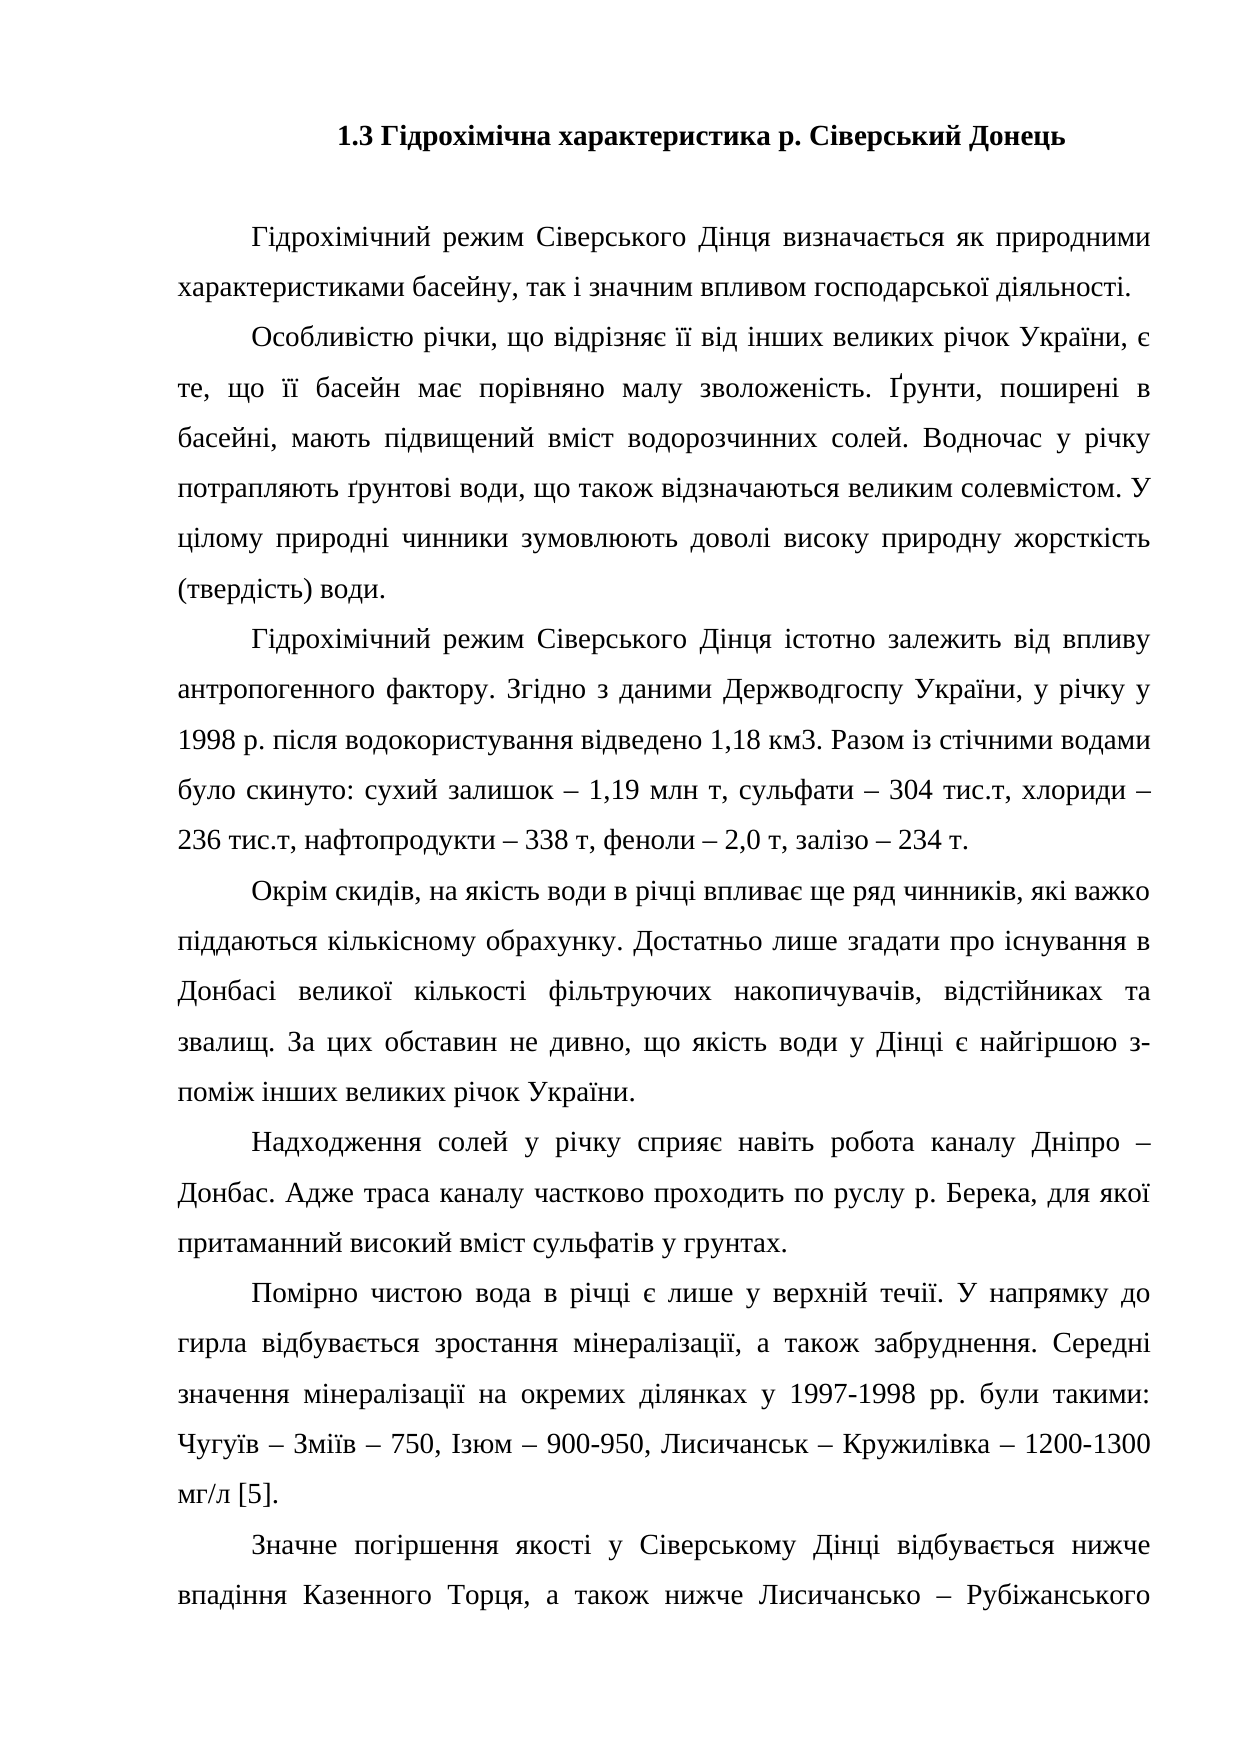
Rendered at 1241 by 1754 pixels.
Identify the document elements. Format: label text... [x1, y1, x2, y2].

text Надходження солей у річку сприяє навіть робота каналу Дніпро – Донбас. Адже траса каналу частково проходить по руслу р. Берека, для якої притаманний високий вміст сульфатів у грунтах. [177, 1124, 1152, 1258]
text Гідрохімічний режим Сіверського Дінця істотно залежить від впливу антропогенного фактору. Згідно з даними Держводгоспу України, у річку у 1998 р. після водокористування відведено 1,18 км3. Разом із стічними водами було скинуто: сухий залишок – 1,19 млн т, сульфати – 304 тис.т, хлориди – 236 тис.т, нафтопродукти – 338 т, феноли – 2,0 т, залізо – 234 т. [177, 621, 1152, 856]
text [177, 1527, 1152, 1611]
text Окрім скидів, на якість води в річці впливає ще ряд чинників, які важко піддаються кількісному обрахунку. Достатньо лише згадати про існування в Донбасі великої кількості фільтруючих накопичувачів, відстійниках та звалищ. За цих обставин не дивно, що якість води у Дінці є найгіршою з-поміж інших великих річок України. [177, 873, 1152, 1108]
text Особливістю річки, що відрізняє її від інших великих річок України, є те, що її басейн має порівняно малу зволоженість. Ґрунти, поширені в басейні, мають підвищений вміст водорозчинних солей. Водночас у річку потрапляють ґрунтові води, що також відзначаються великим солевмістом. У цілому природні чинники зумовлюють доволі високу природну жорсткість (твердість) води. [177, 319, 1152, 604]
text Помірно чистою вода в річці є лише у верхній течії. У напрямку до гирла відбувається зростання мінералізації, а також забруднення. Середні значення мінералізації на окремих ділянках у 1997-1998 рр. були такими: Чугуїв – Зміїв – 750, Ізюм – 900-950, Лисичанськ – Кружилівка – 1200-1300 мг/л [5]. [177, 1275, 1152, 1510]
text Гідрохімічний режим Сіверського Дінця визначається як природними характеристиками басейну, так і значним впливом господарської діяльності. [177, 219, 1152, 303]
text 1.3 Гідрохімічна характеристика р. Сіверський Донець [177, 118, 1152, 152]
